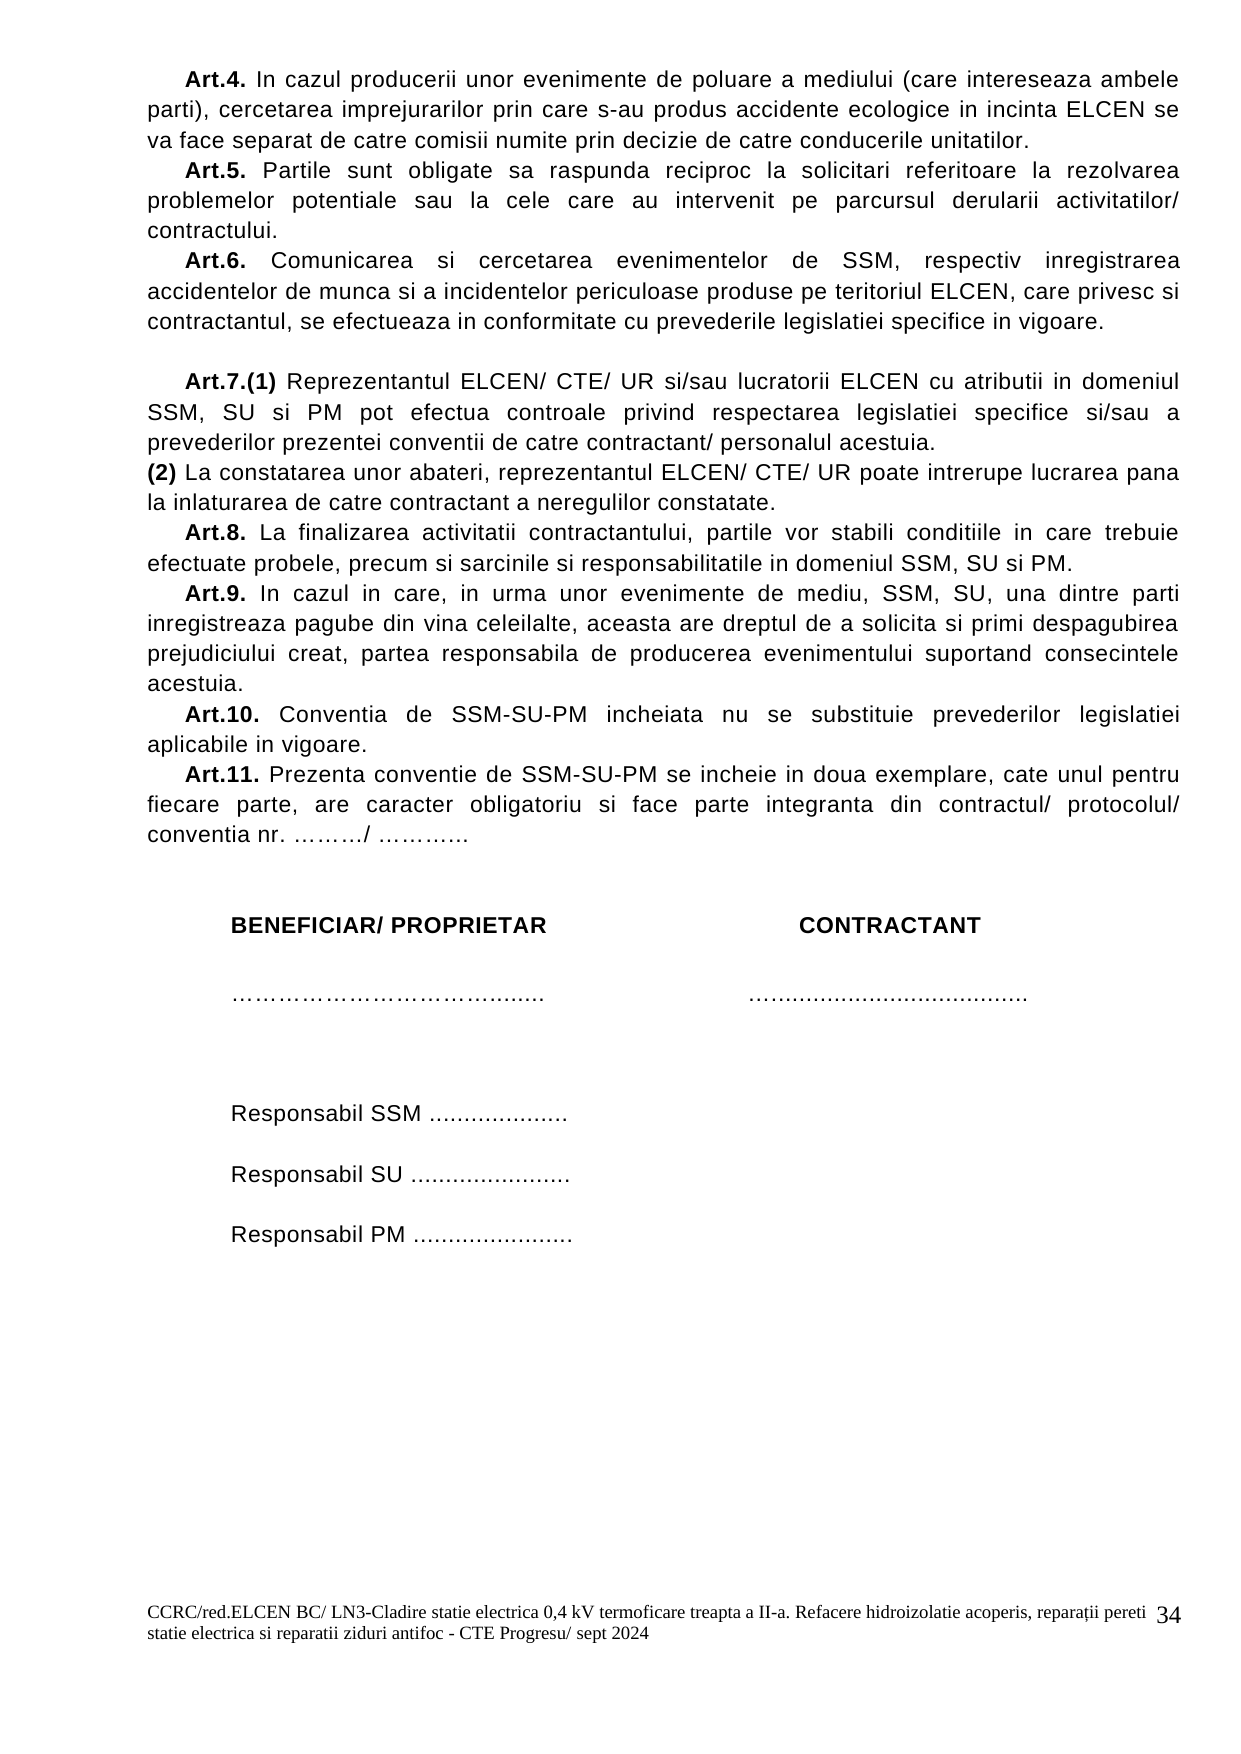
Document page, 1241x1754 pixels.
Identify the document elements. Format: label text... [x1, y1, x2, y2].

text (2) La constatarea unor abateri, reprezentantul ELCEN/ CTE/ UR poate intrerupe lucrarea pana la inlaturarea de catre contractant a neregulilor constatate. [147, 459, 1181, 515]
text Responsabil SU ....................... [147, 1161, 1181, 1187]
text BENEFICIAR/ PROPRIETAR CONTRACTANT [147, 912, 1181, 938]
text Art.4. In cazul producerii unor evenimente de poluare a mediului (care intereseaza ambele parti), cercetarea imprejurarilor prin care s-au produs accidente ecologice in incinta ELCEN se va face separat de catre comisii numite prin decizie de catre conducerile unitatilor. [147, 66, 1181, 153]
text Art.6. Comunicarea si cercetarea evenimentelor de SSM, respectiv inregistrarea accidentelor de munca si a incidentelor periculoase produse pe teritoriul ELCEN, care privesc si contractantul, se efectueaza in conformitate cu prevederile legislatiei specifice in vigoare. [147, 247, 1181, 334]
text Art.9. In cazul in care, in urma unor evenimente de mediu, SSM, SU, una dintre parti inregistreaza pagube din vina celeilalte, aceasta are dreptul de a solicita si primi despagubirea prejudiciului creat, partea responsabila de producerea evenimentului suportand consecintele acestuia. [147, 580, 1181, 697]
text Art.7.(1) Reprezentantul ELCEN/ CTE/ UR si/sau lucratorii ELCEN cu atributii in domeniul SSM, SU si PM pot efectua controale privind respectarea legislatiei specifice si/sau a prevederilor prezentei conventii de catre contractant/ personalul acestuia. [147, 368, 1181, 455]
text Responsabil SSM .................... [147, 1100, 1181, 1127]
text Art.8. La finalizarea activitatii contractantului, partile vor stabili conditiile in care trebuie efectuate probele, precum si sarcinile si responsabilitatile in domeniul SSM, SU si PM. [147, 519, 1181, 576]
text Art.11. Prezenta conventie de SSM-SU-PM se incheie in doua exemplare, cate unul pentru fiecare parte, are caracter obligatoriu si face parte integranta din contractul/ protocolul/ conventia nr. ………/ ………... [147, 761, 1181, 848]
text ……………………………........ …..................................... [147, 979, 1181, 1006]
text Art.5. Partile sunt obligate sa raspunda reciproc la solicitari referitoare la rezolvarea problemelor potentiale sau la cele care au intervenit pe parcursul derularii activitatilor/ contractului. [147, 157, 1181, 243]
text Art.10. Conventia de SSM-SU-PM incheiata nu se substituie prevederilor legislatiei aplicabile in vigoare. [147, 701, 1181, 757]
text Responsabil PM ....................... [147, 1221, 1181, 1248]
